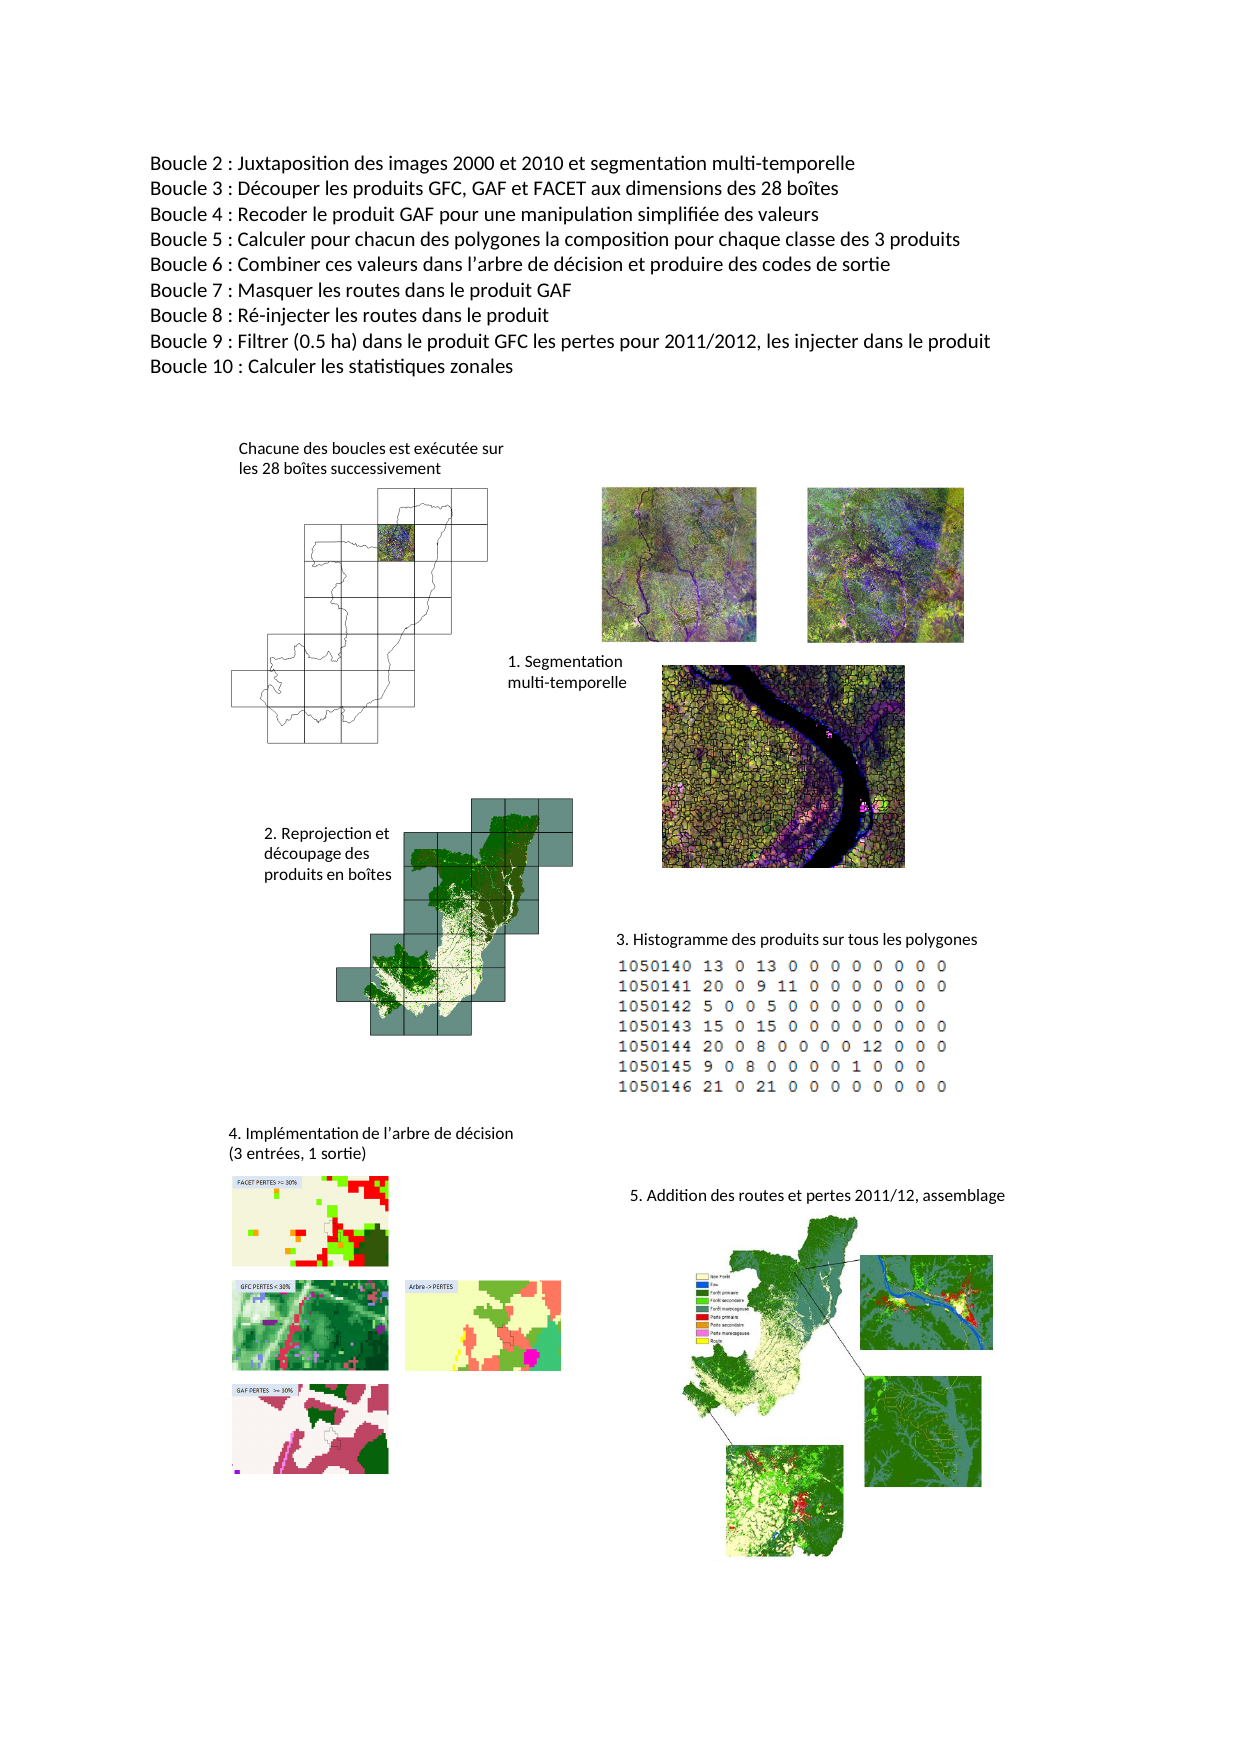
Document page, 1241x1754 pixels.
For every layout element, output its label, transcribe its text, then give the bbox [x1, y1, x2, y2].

text Boucle 2 : Juxtaposition des images 2000 et 2010 et segmentation multi-temporelle [150, 150, 1090, 175]
text Boucle 3 : Découper les produits GFC, GAF et FACET aux dimensions des 28 boîtes [150, 175, 1090, 201]
text Boucle 8 : Ré-injecter les routes dans le produit [150, 302, 1090, 328]
text Boucle 6 : Combiner ces valeurs dans l’arbre de décision et produire des codes de sortie [150, 252, 1090, 277]
text Boucle 9 : Filtrer (0.5 ha) dans le produit GFC les pertes pour 2011/2012, les injecter dans le produit [150, 328, 1090, 353]
text Boucle 7 : Masquer les routes dans le produit GAF [150, 277, 1090, 302]
text Boucle 5 : Calculer pour chacun des polygones la composition pour chaque classe des 3 produits [150, 226, 1090, 252]
text Boucle 10 : Calculer les statistiques zonales [150, 353, 1090, 379]
text Boucle 4 : Recoder le produit GAF pour une manipulation simplifiée des valeurs [150, 201, 1090, 226]
